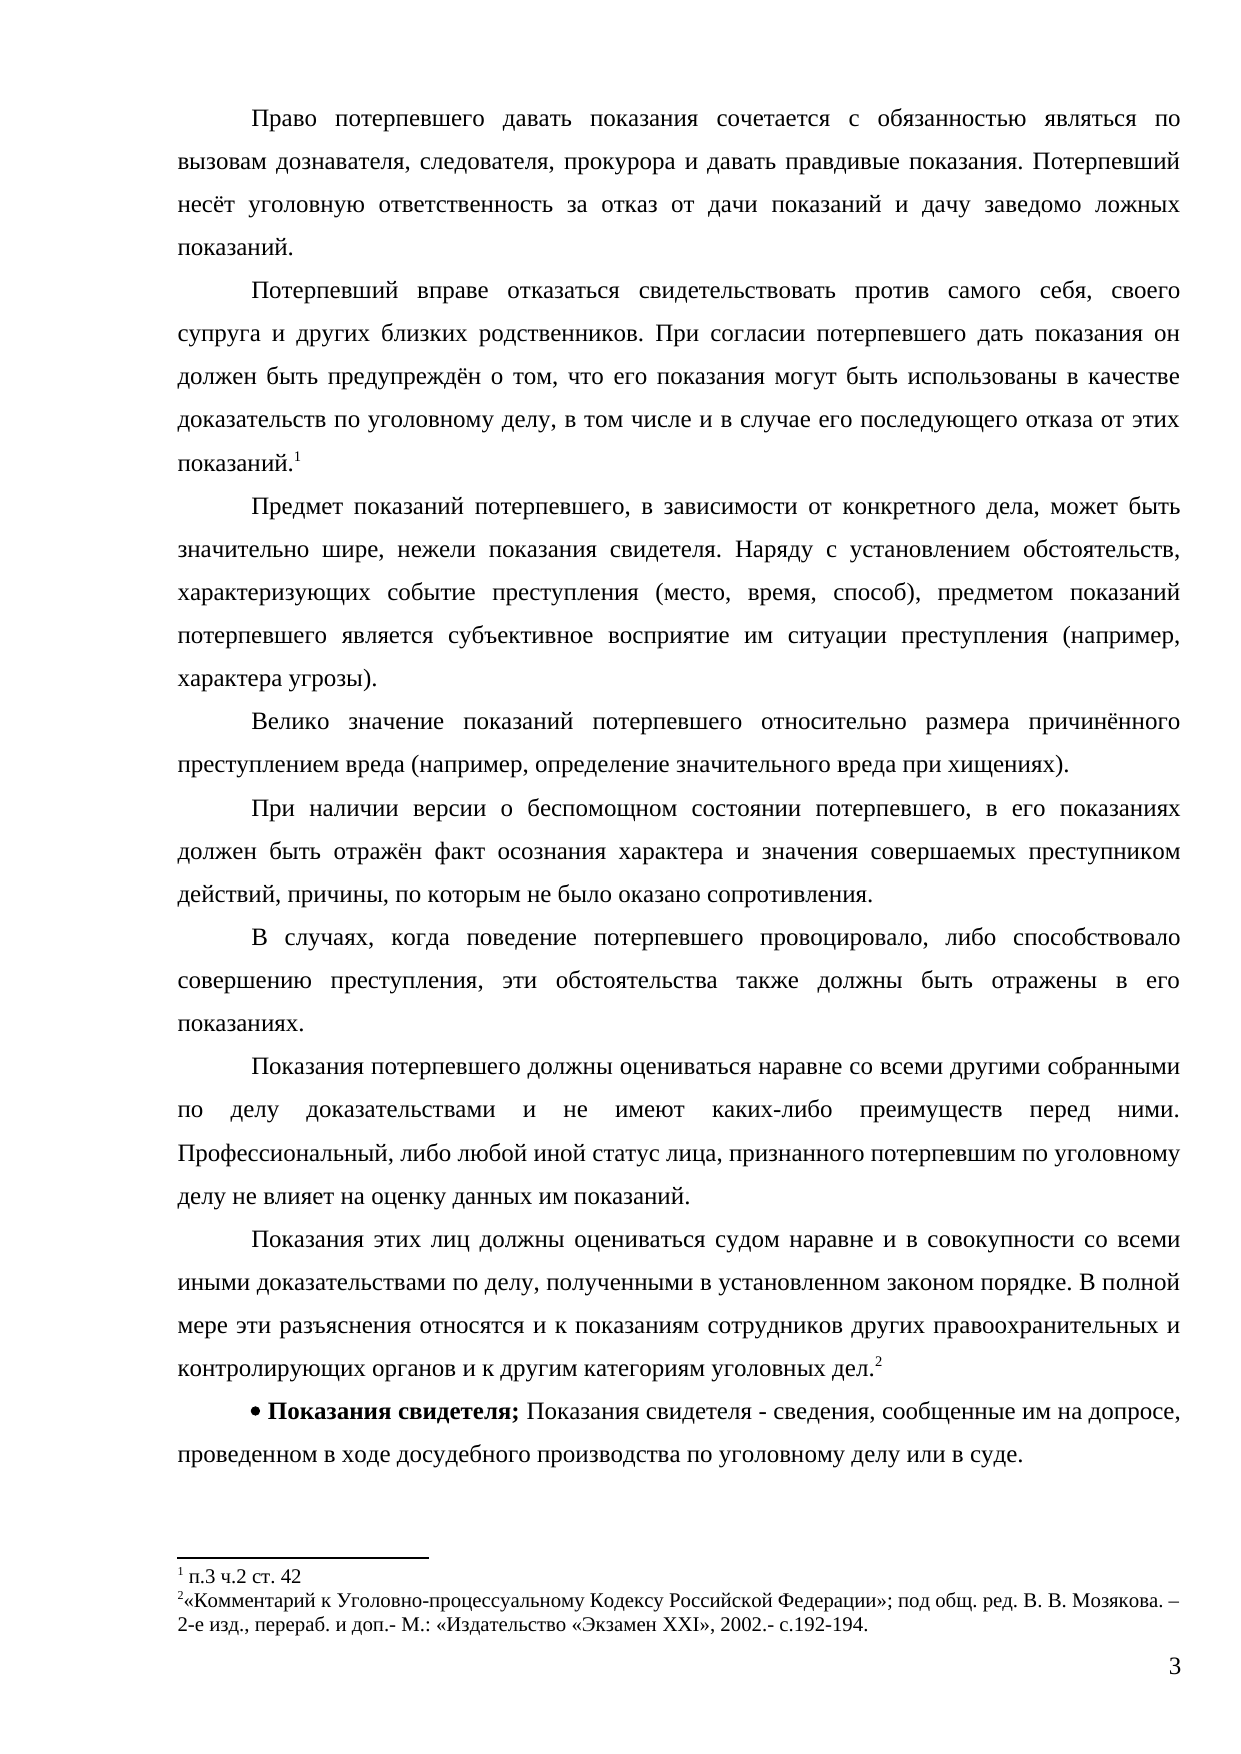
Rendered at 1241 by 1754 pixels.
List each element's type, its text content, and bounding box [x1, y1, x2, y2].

text Показания потерпевшего должны оцениваться наравне со всеми другими собранными по делу доказательствами и не имеют каких-либо преимуществ перед ними. Профессиональный, либо любой иной статус лица, признанного потерпевшим по уголовному делу не влияет на оценку данных им показаний. [177, 1051, 1181, 1209]
text Показания свидетеля; Показания свидетеля - сведения, сообщенные им на допросе, проведенном в ходе досудебного производства по уголовному делу или в суде. [177, 1396, 1181, 1468]
text Право потерпевшего давать показания сочетается с обязанностью являться по вызовам дознавателя, следователя, прокурора и давать правдивые показания. Потерпевший несёт уголовную ответственность за отказ от дачи показаний и дачу заведомо ложных показаний. [177, 103, 1181, 261]
text Велико значение показаний потерпевшего относительно размера причинённого преступлением вреда (например, определение значительного вреда при хищениях). [177, 706, 1181, 778]
text Показания этих лиц должны оцениваться судом наравне и в совокупности со всеми иными доказательствами по делу, полученными в установленном законом порядке. В полной мере эти разъяснения относятся и к показаниям сотрудников других правоохранительных и контролирующих органов и к другим категориям уголовных дел. [177, 1224, 1181, 1382]
text Предмет показаний потерпевшего, в зависимости от конкретного дела, может быть значительно шире, нежели показания свидетеля. Наряду с установлением обстоятельств, характеризующих событие преступления (место, время, способ), предметом показаний потерпевшего является субъективное восприятие им ситуации преступления (например, характера угрозы). [177, 491, 1181, 692]
text Потерпевший вправе отказаться свидетельствовать против самого себя, своего супруга и других близких родственников. При согласии потерпевшего дать показания он должен быть предупреждён о том, что его показания могут быть использованы в качестве доказательств по уголовному делу, в том числе и в случае его последующего отказа от этих показаний. [177, 275, 1181, 476]
text При наличии версии о беспомощном состоянии потерпевшего, в его показаниях должен быть отражён факт осознания характера и значения совершаемых преступником действий, причины, по которым не было оказано сопротивления. [177, 793, 1181, 908]
text В случаях, когда поведение потерпевшего провоцировало, либо способствовало совершению преступления, эти обстоятельства также должны быть отражены в его показаниях. [177, 922, 1181, 1037]
